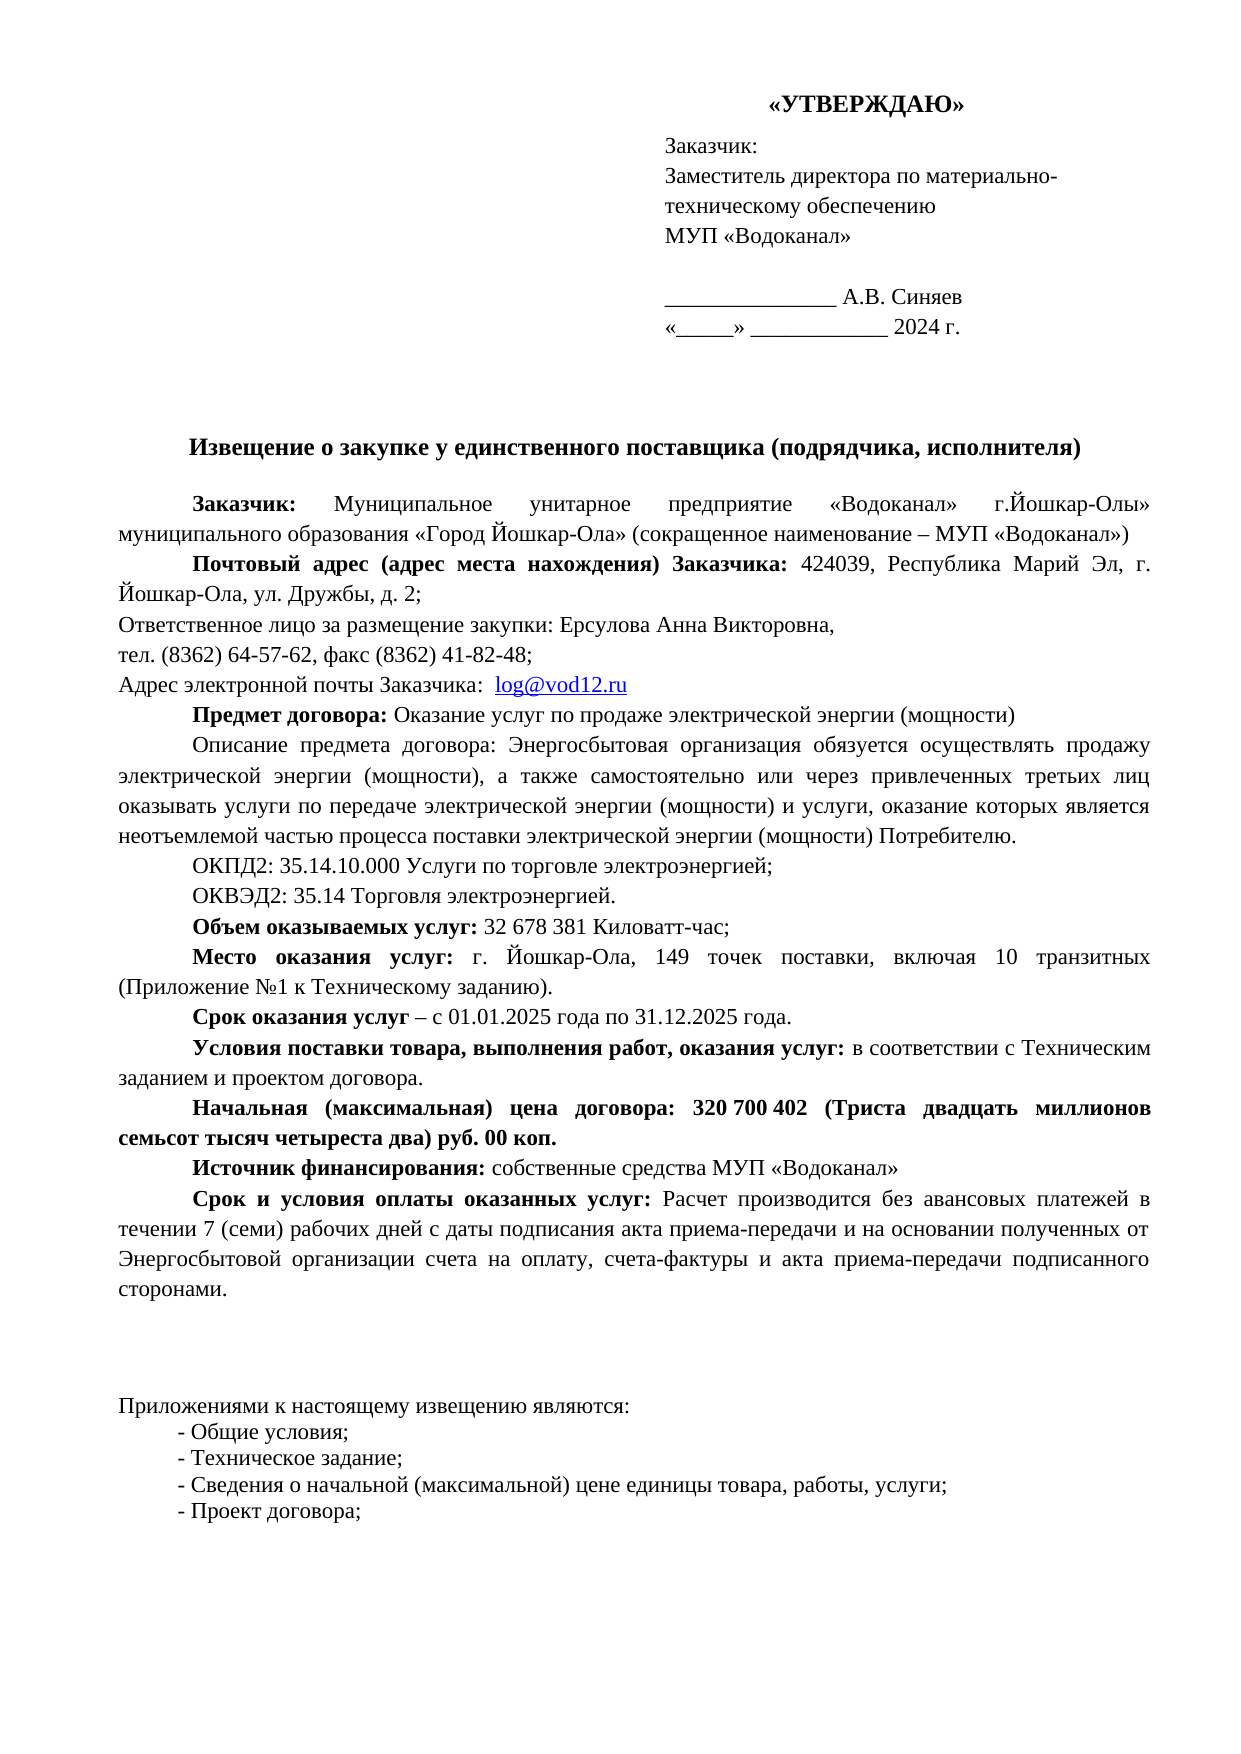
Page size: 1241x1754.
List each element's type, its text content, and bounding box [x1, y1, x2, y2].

text Заместитель директора по материально-техническому обеспечению [664, 162, 1152, 218]
text _______________ А.В. Синяев [664, 283, 1152, 309]
title Начальная (максимальная) цена договора: 320 700 402 (Триста двадцать миллионов семьсот тысяч четыреста два) руб. 00 коп. [118, 1094, 1152, 1151]
text - Техническое задание; [118, 1444, 1152, 1471]
text тел. (8362) 64-57-62, факс (8362) 41-82-48; [118, 641, 1151, 667]
text - Сведения о начальной (максимальной) цене единицы товара, работы, услуги; [118, 1471, 1152, 1497]
list Срок оказания услуг – с 01.01.2025 года по 31.12.2025 года. [118, 1003, 1152, 1030]
text «УТВЕРЖДАЮ» [718, 89, 1152, 117]
title ОКПД2: 35.14.10.000 Услуги по торговле электроэнергией; [118, 852, 1152, 879]
text Заказчик: [664, 132, 1152, 158]
title Описание предмета договора: Энергосбытовая организация обязуется осуществлять продажу электрической энергии (мощности), а также самостоятельно или через привлеченных третьих лиц оказывать услуги по передаче электрической энергии (мощности) и услуги, оказание которых является неотъемлемой частью процесса поставки электрической энергии (мощности) Потребителю. [118, 732, 1152, 848]
text Ответственное лицо за размещение закупки: Ерсулова Анна Викторовна, [118, 611, 1151, 637]
title ОКВЭД2: 35.14 Торговля электроэнергией. [118, 883, 1152, 909]
text Срок и условия оплаты оказанных услуг: Расчет производится без авансовых платежей в течении 7 (семи) рабочих дней с даты подписания акта приема-передачи и на основании полученных от Энергосбытовой организации счета на оплату, счета-фактуры и акта приема-передачи подписанного сторонами. [118, 1185, 1151, 1302]
text - Общие условия; [118, 1418, 1152, 1444]
text «_____» ____________ 2024 г. [664, 313, 1152, 339]
list Почтовый адрес (адрес места нахождения) Заказчика: 424039, Республика Марий Эл, г. Йошкар-Ола, ул. Дружбы, д. 2; [118, 550, 1152, 607]
title Объем оказываемых услуг: 32 678 381 Киловатт-час; [118, 913, 1152, 939]
text - Проект договора; [118, 1497, 1152, 1523]
list Место оказания услуг: г. Йошкар-Ола, 149 точек поставки, включая 10 транзитных (Приложение №1 к Техническому заданию). [118, 943, 1152, 999]
text Адрес электронной почты Заказчика: log@vod12.ru [118, 671, 1151, 697]
text Извещение о закупке у единственного поставщика (подрядчика, исполнителя) [118, 432, 1152, 461]
list Условия поставки товара, выполнения работ, оказания услуг: в соответствии с Техническим заданием и проектом договора. [118, 1034, 1152, 1090]
text Приложениями к настоящему извещению являются: [118, 1392, 1152, 1418]
title Предмет договора: Оказание услуг по продаже электрической энергии (мощности) [118, 701, 1152, 728]
text МУП «Водоканал» [664, 222, 1152, 249]
title Источник финансирования: собственные средства МУП «Водоканал» [118, 1154, 1152, 1181]
title Заказчик: Муниципальное унитарное предприятие «Водоканал» г.Йошкар-Олы» муниципального образования «Город Йошкар-Ола» (сокращенное наименование – МУП «Водоканал») [118, 490, 1152, 546]
